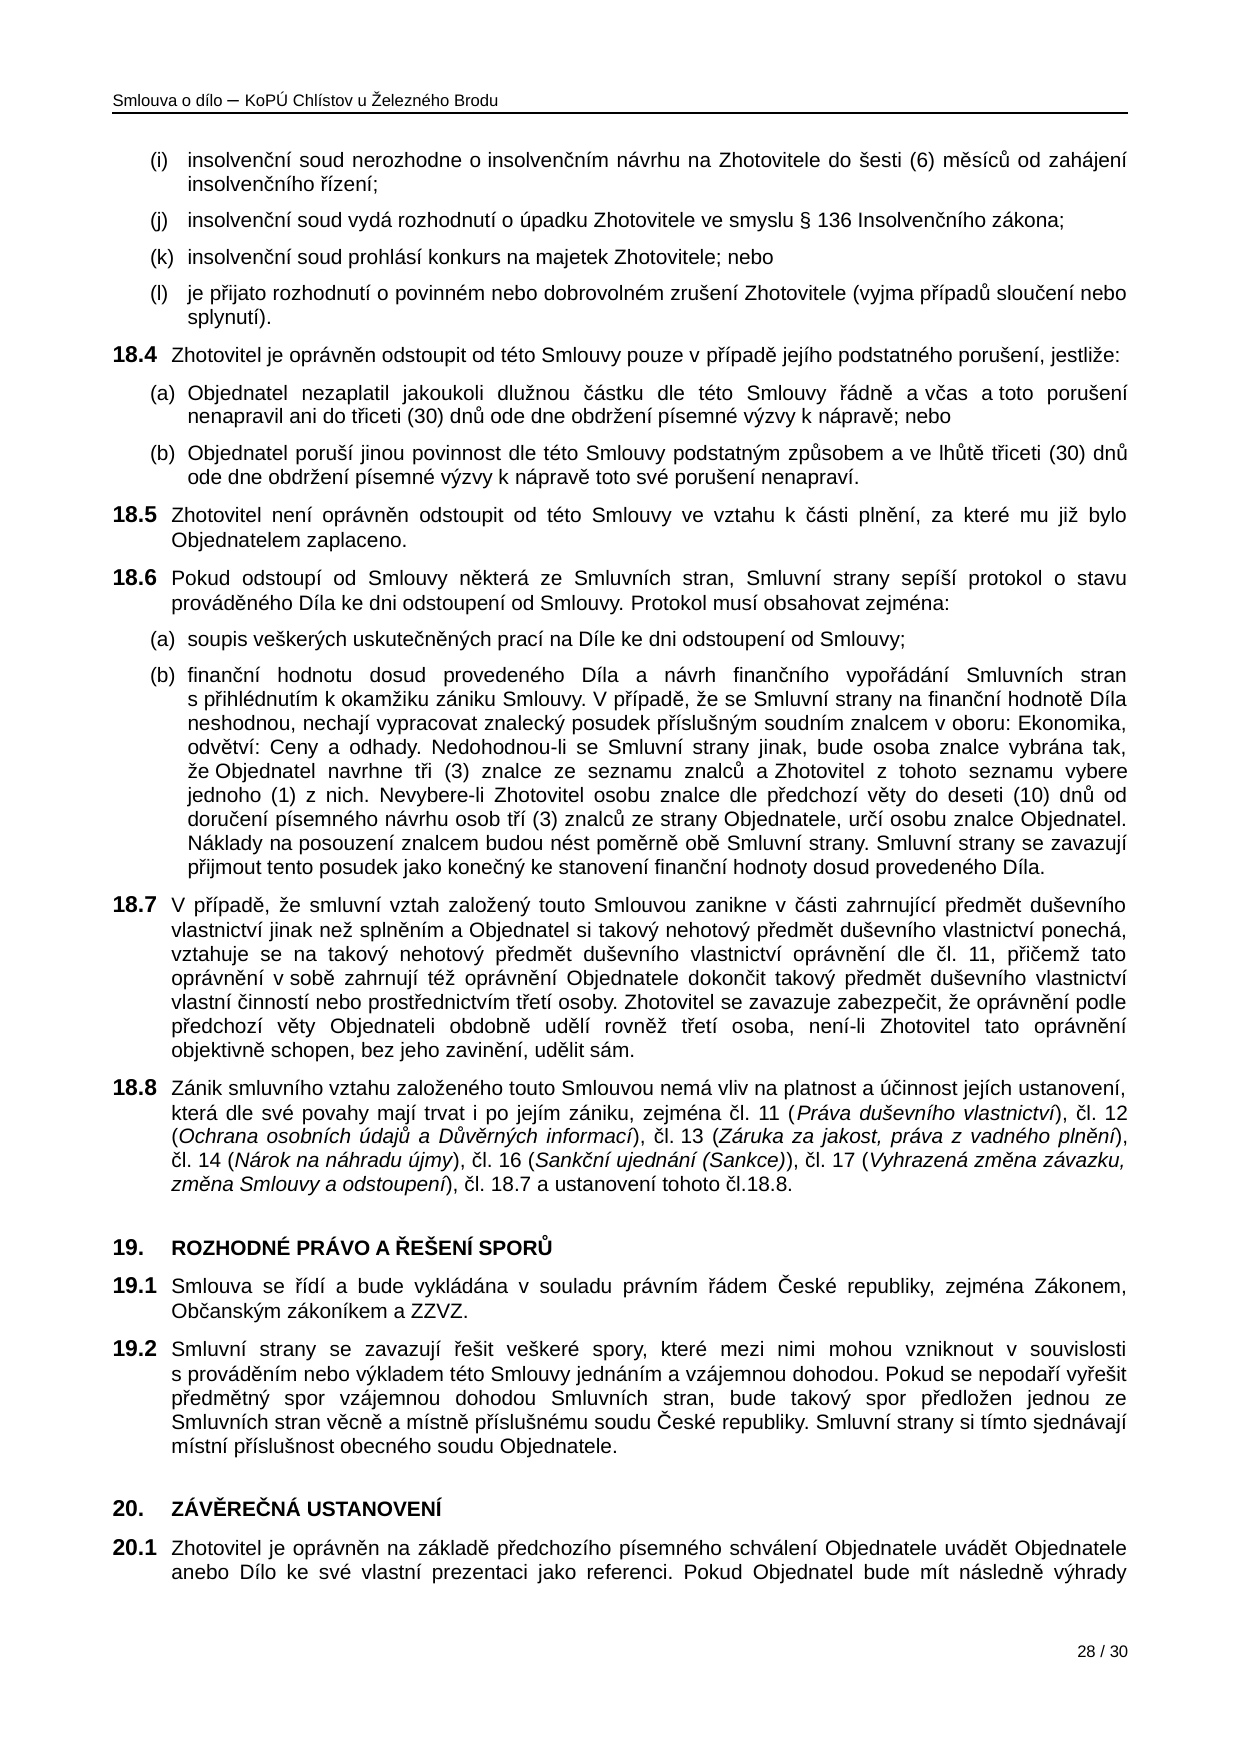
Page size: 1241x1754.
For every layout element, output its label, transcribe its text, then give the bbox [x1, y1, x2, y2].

text Zhotovitel není oprávněn odstoupit od této Smlouvy ve vztahu k části plnění, za které mu již bylo Objednatelem zaplaceno. [112, 501, 1128, 551]
list insolvenční soud prohlásí konkurs na majetek Zhotovitele; nebo [150, 244, 1128, 268]
text Zánik smluvního vztahu založeného touto Smlouvou nemá vliv na platnost a účinnost jejích ustanovení, která dle své povahy mají trvat i po jejím zániku, zejména čl. 11 (Práva duševního vlastnictví), čl. 12 (Ochrana osobních údajů a Důvěrných informací), čl. 13 (Záruka za jakost, práva z vadného plnění), čl. 14 (Nárok na náhradu újmy), čl. 16 (Sankční ujednání (Sankce)), čl. 17 (Vyhrazená změna závazku, změna Smlouvy a odstoupení), čl. 18.7 a ustanovení tohoto čl.18.8. [112, 1074, 1128, 1196]
text Smluvní strany se zavazují řešit veškeré spory, které mezi nimi mohou vzniknout v souvislosti s prováděním nebo výkladem této Smlouvy jednáním a vzájemnou dohodou. Pokud se nepodaří vyřešit předmětný spor vzájemnou dohodou Smluvních stran, bude takový spor předložen jednou ze Smluvních stran věcně a místně příslušnému soudu České republiky. Smluvní strany si tímto sjednávají místní příslušnost obecného soudu Objednatele. [112, 1335, 1128, 1457]
text V případě, že smluvní vztah založený touto Smlouvou zanikne v části zahrnující předmět duševního vlastnictví jinak než splněním a Objednatel si takový nehotový předmět duševního vlastnictví ponechá, vztahuje se na takový nehotový předmět duševního vlastnictví oprávnění dle čl. 11, přičemž tato oprávnění v sobě zahrnují též oprávnění Objednatele dokončit takový předmět duševního vlastnictví vlastní činností nebo prostřednictvím třetí osoby. Zhotovitel se zavazuje zabezpečit, že oprávnění podle předchozí věty Objednateli obdobně udělí rovněž třetí osoba, není-li Zhotovitel tato oprávnění objektivně schopen, bez jeho zavinění, udělit sám. [112, 891, 1128, 1061]
list insolvenční soud vydá rozhodnutí o úpadku Zhotovitele ve smyslu § 136 Insolvenčního zákona; [150, 208, 1128, 232]
text Smlouva se řídí a bude vykládána v souladu právním řádem České republiky, zejména Zákonem, Občanským zákoníkem a ZZVZ. [112, 1272, 1128, 1323]
text Závěrečná ustanovení [112, 1495, 1128, 1521]
text Rozhodné právo a řešení sporů [112, 1234, 1128, 1260]
list Objednatel nezaplatil jakoukoli dlužnou částku dle této Smlouvy řádně a včas a toto porušení nenapravil ani do třiceti (30) dnů ode dne obdržení písemné výzvy k nápravě; nebo [150, 380, 1128, 428]
list finanční hodnotu dosud provedeného Díla a návrh finančního vypořádání Smluvních stran s přihlédnutím k okamžiku zániku Smlouvy. V případě, že se Smluvní strany na finanční hodnotě Díla neshodnou, nechají vypracovat znalecký posudek příslušným soudním znalcem v oboru: Ekonomika, odvětví: Ceny a odhady. Nedohodnou-li se Smluvní strany jinak, bude osoba znalce vybrána tak, že Objednatel navrhne tři (3) znalce ze seznamu znalců a Zhotovitel z tohoto seznamu vybere jednoho (1) z nich. Nevybere-li Zhotovitel osobu znalce dle předchozí věty do deseti (10) dnů od doručení písemného návrhu osob tří (3) znalců ze strany Objednatele, určí osobu znalce Objednatel. Náklady na posouzení znalcem budou nést poměrně obě Smluvní strany. Smluvní strany se zavazují přijmout tento posudek jako konečný ke stanovení finanční hodnoty dosud provedeného Díla. [150, 663, 1128, 879]
list je přijato rozhodnutí o povinném nebo dobrovolném zrušení Zhotovitele (vyjma případů sloučení nebo splynutí). [150, 281, 1128, 329]
list Objednatel poruší jinou povinnost dle této Smlouvy podstatným způsobem a ve lhůtě třiceti (30) dnů ode dne obdržení písemné výzvy k nápravě toto své porušení nenapraví. [150, 441, 1128, 489]
list soupis veškerých uskutečněných prací na Díle ke dni odstoupení od Smlouvy; [150, 627, 1128, 651]
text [112, 1534, 1128, 1584]
text Pokud odstoupí od Smlouvy některá ze Smluvních stran, Smluvní strany sepíší protokol o stavu prováděného Díla ke dni odstoupení od Smlouvy. Protokol musí obsahovat zejména: [112, 564, 1128, 614]
text Zhotovitel je oprávněn odstoupit od této Smlouvy pouze v případě jejího podstatného porušení, jestliže: [112, 341, 1128, 368]
list insolvenční soud nerozhodne o insolvenčním návrhu na Zhotovitele do šesti (6) měsíců od zahájení insolvenčního řízení; [150, 148, 1128, 196]
